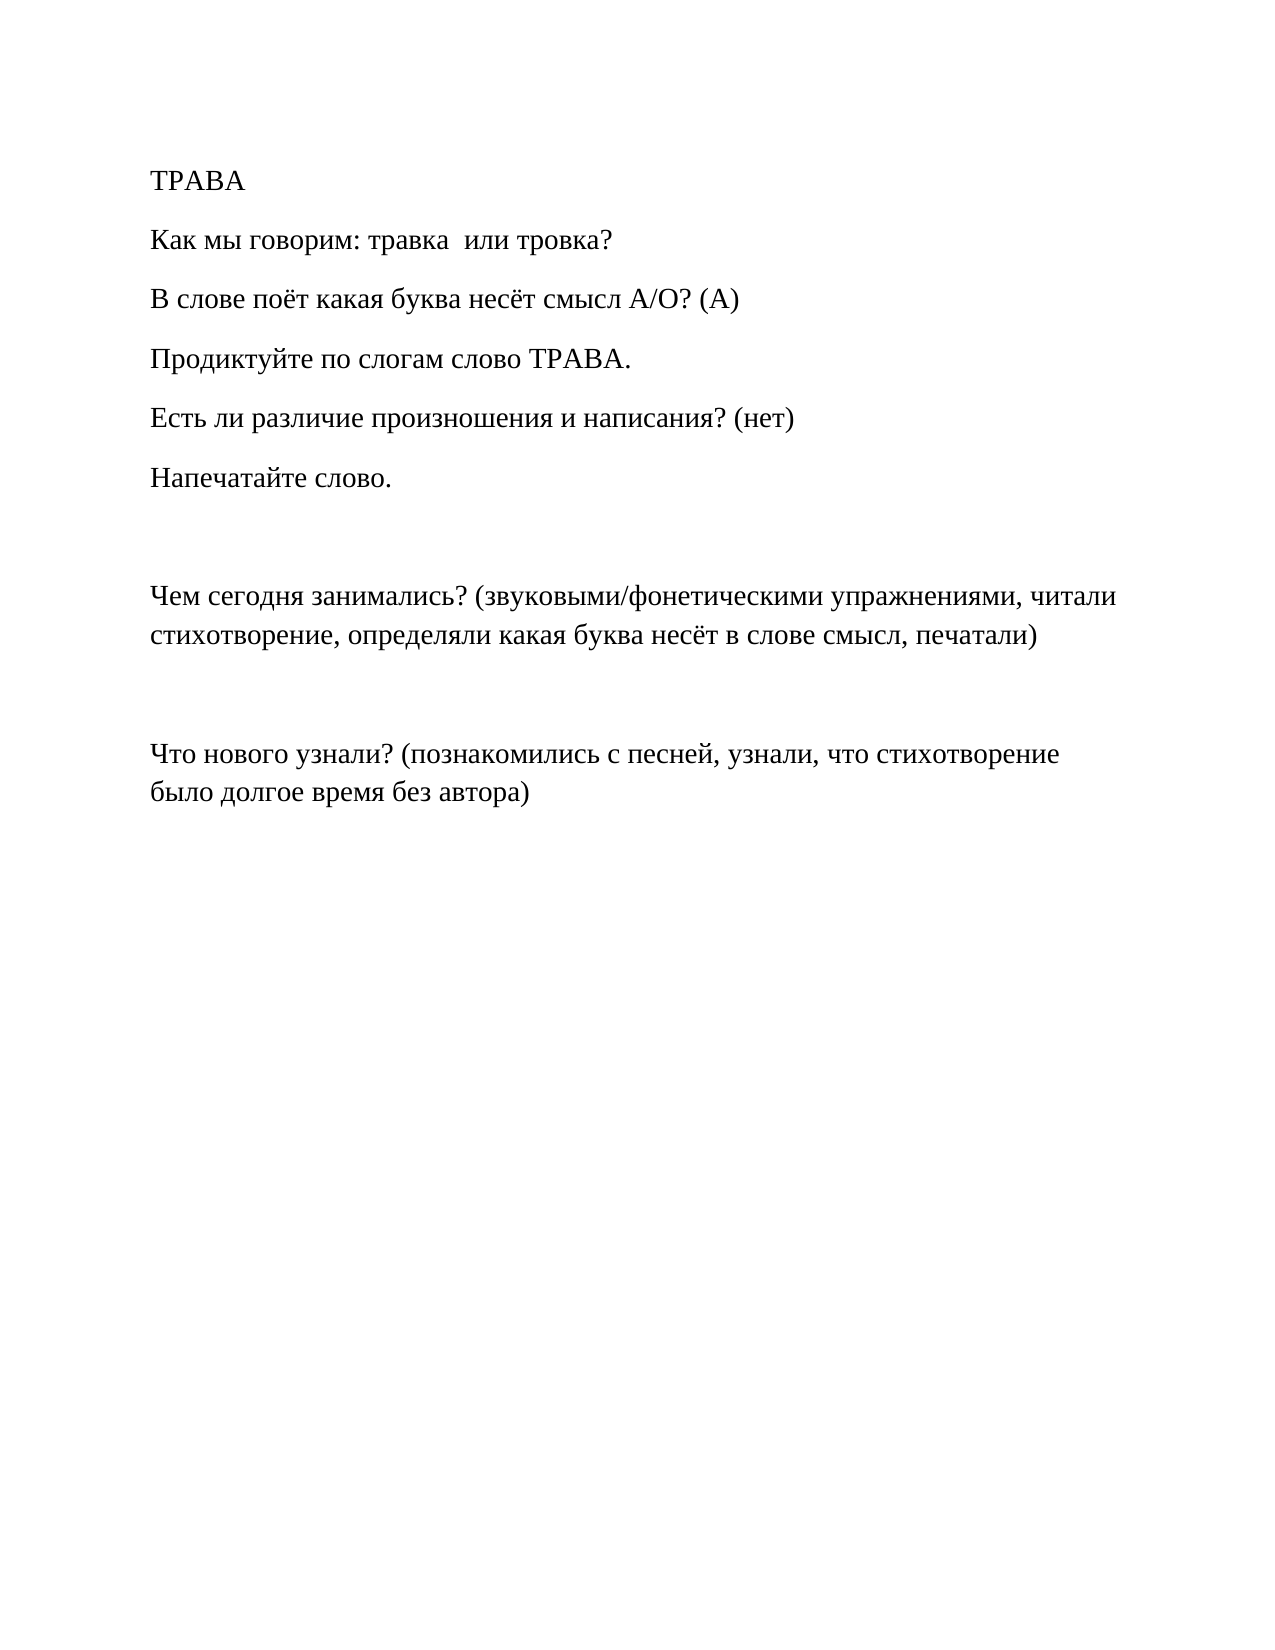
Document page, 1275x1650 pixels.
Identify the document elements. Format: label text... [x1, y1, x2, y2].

text Чем сегодня занимались? (звуковыми/фонетическими упражнениями, читали стихотворение, определяли какая буква несёт в слове смысл, печатали) [150, 578, 1125, 651]
text Есть ли различие произношения и написания? (нет) [150, 400, 1125, 434]
text Напечатайте слово. [150, 460, 1125, 493]
text Продиктуйте по слогам слово ТРАВА. [150, 341, 1125, 374]
text Что нового узнали? (познакомились с песней, узнали, что стихотворение было долгое время без автора) [150, 736, 1125, 808]
text Как мы говорим: травка или тровка? [150, 222, 1125, 256]
text ТРАВА [150, 163, 1125, 196]
text В слове поёт какая буква несёт смысл А/О? (А) [150, 282, 1125, 315]
